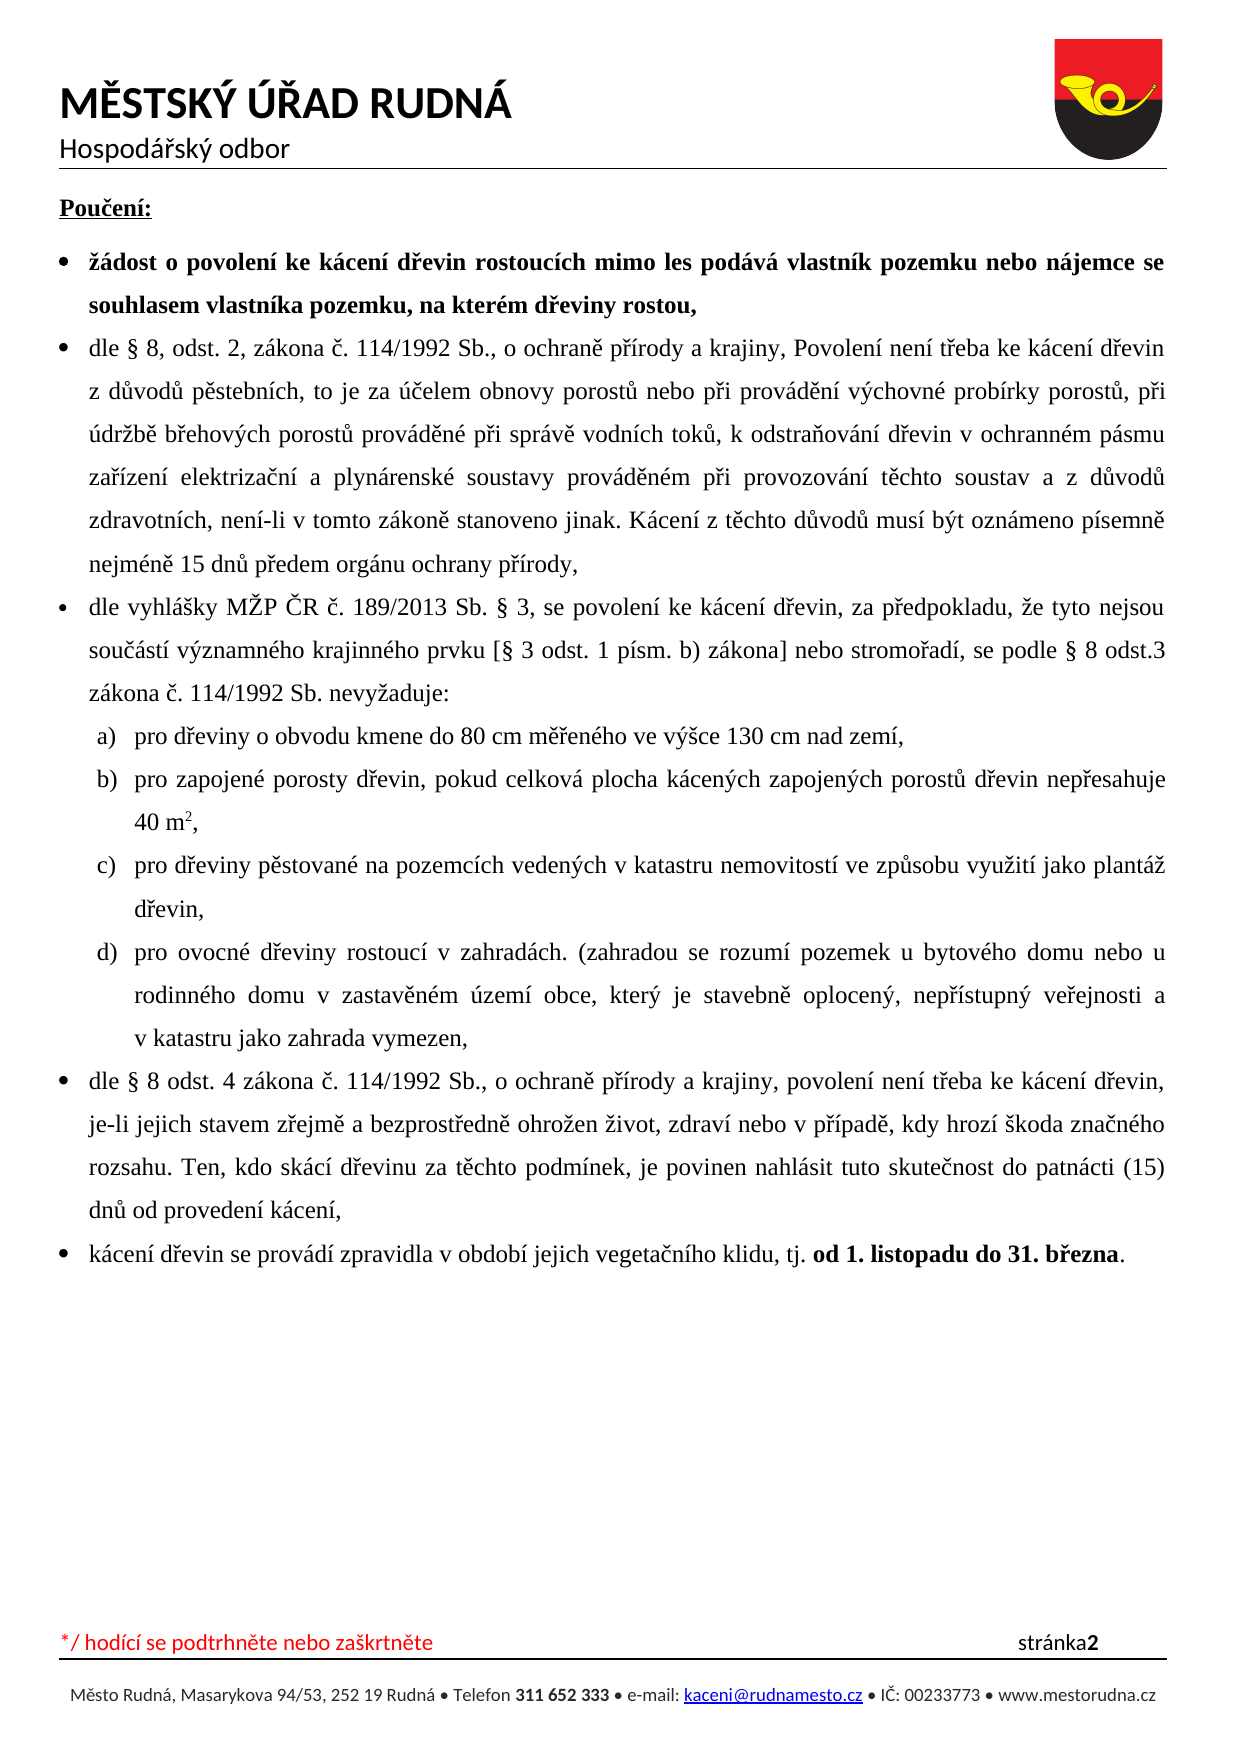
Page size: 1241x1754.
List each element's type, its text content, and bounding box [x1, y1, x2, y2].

list pro zapojené porosty dřevin, pokud celková plocha kácených zapojených porostů dřevin nepřesahuje 40 m2, [97, 764, 1167, 836]
list dle § 8, odst. 2, zákona č. 114/1992 Sb., o ochraně přírody a krajiny, Povolení není třeba ke kácení dřevin z důvodů pěstebních, to je za účelem obnovy porostů nebo při provádění výchovné probírky porostů, při údržbě břehových porostů prováděné při správě vodních toků, k odstraňování dřevin v ochranném pásmu zařízení elektrizační a plynárenské soustavy prováděném při provozování těchto soustav a z důvodů zdravotních, není-li v tomto zákoně stanoveno jinak. Kácení z těchto důvodů musí být oznámeno písemně nejméně 15 dnů předem orgánu ochrany přírody, [59, 333, 1167, 577]
list dle vyhlášky MŽP ČR č. 189/2013 Sb. § 3, se povolení ke kácení dřevin, za předpokladu, že tyto nejsou součástí významného krajinného prvku [§ 3 odst. 1 písm. b) zákona] nebo stromořadí, se podle § 8 odst.3 zákona č. 114/1992 Sb. nevyžaduje: [59, 592, 1167, 707]
list kácení dřevin se provádí zpravidla v období jejich vegetačního klidu, tj. od 1. listopadu do 31. března. [59, 1239, 1167, 1267]
picture [1054, 39, 1163, 160]
list dle § 8 odst. 4 zákona č. 114/1992 Sb., o ochraně přírody a krajiny, povolení není třeba ke kácení dřevin, je-li jejich stavem zřejmě a bezprostředně ohrožen život, zdraví nebo v případě, kdy hrozí škoda značného rozsahu. Ten, kdo skácí dřevinu za těchto podmínek, je povinen nahlásit tuto skutečnost do patnácti (15) dnů od provedení kácení, [59, 1066, 1167, 1224]
text Poučení: [59, 193, 1167, 222]
list pro dřeviny o obvodu kmene do 80 cm měřeného ve výšce 130 cm nad zemí, [97, 721, 1167, 750]
list pro dřeviny pěstované na pozemcích vedených v katastru nemovitostí ve způsobu využití jako plantáž dřevin, [97, 851, 1167, 922]
list pro ovocné dřeviny rostoucí v zahradách. (zahradou se rozumí pozemek u bytového domu nebo u rodinného domu v zastavěném území obce, který je stavebně oplocený, nepřístupný veřejnosti a v katastru jako zahrada vymezen, [97, 937, 1167, 1052]
list žádost o povolení ke kácení dřevin rostoucích mimo les podává vlastník pozemku nebo nájemce se souhlasem vlastníka pozemku, na kterém dřeviny rostou, [59, 247, 1167, 319]
